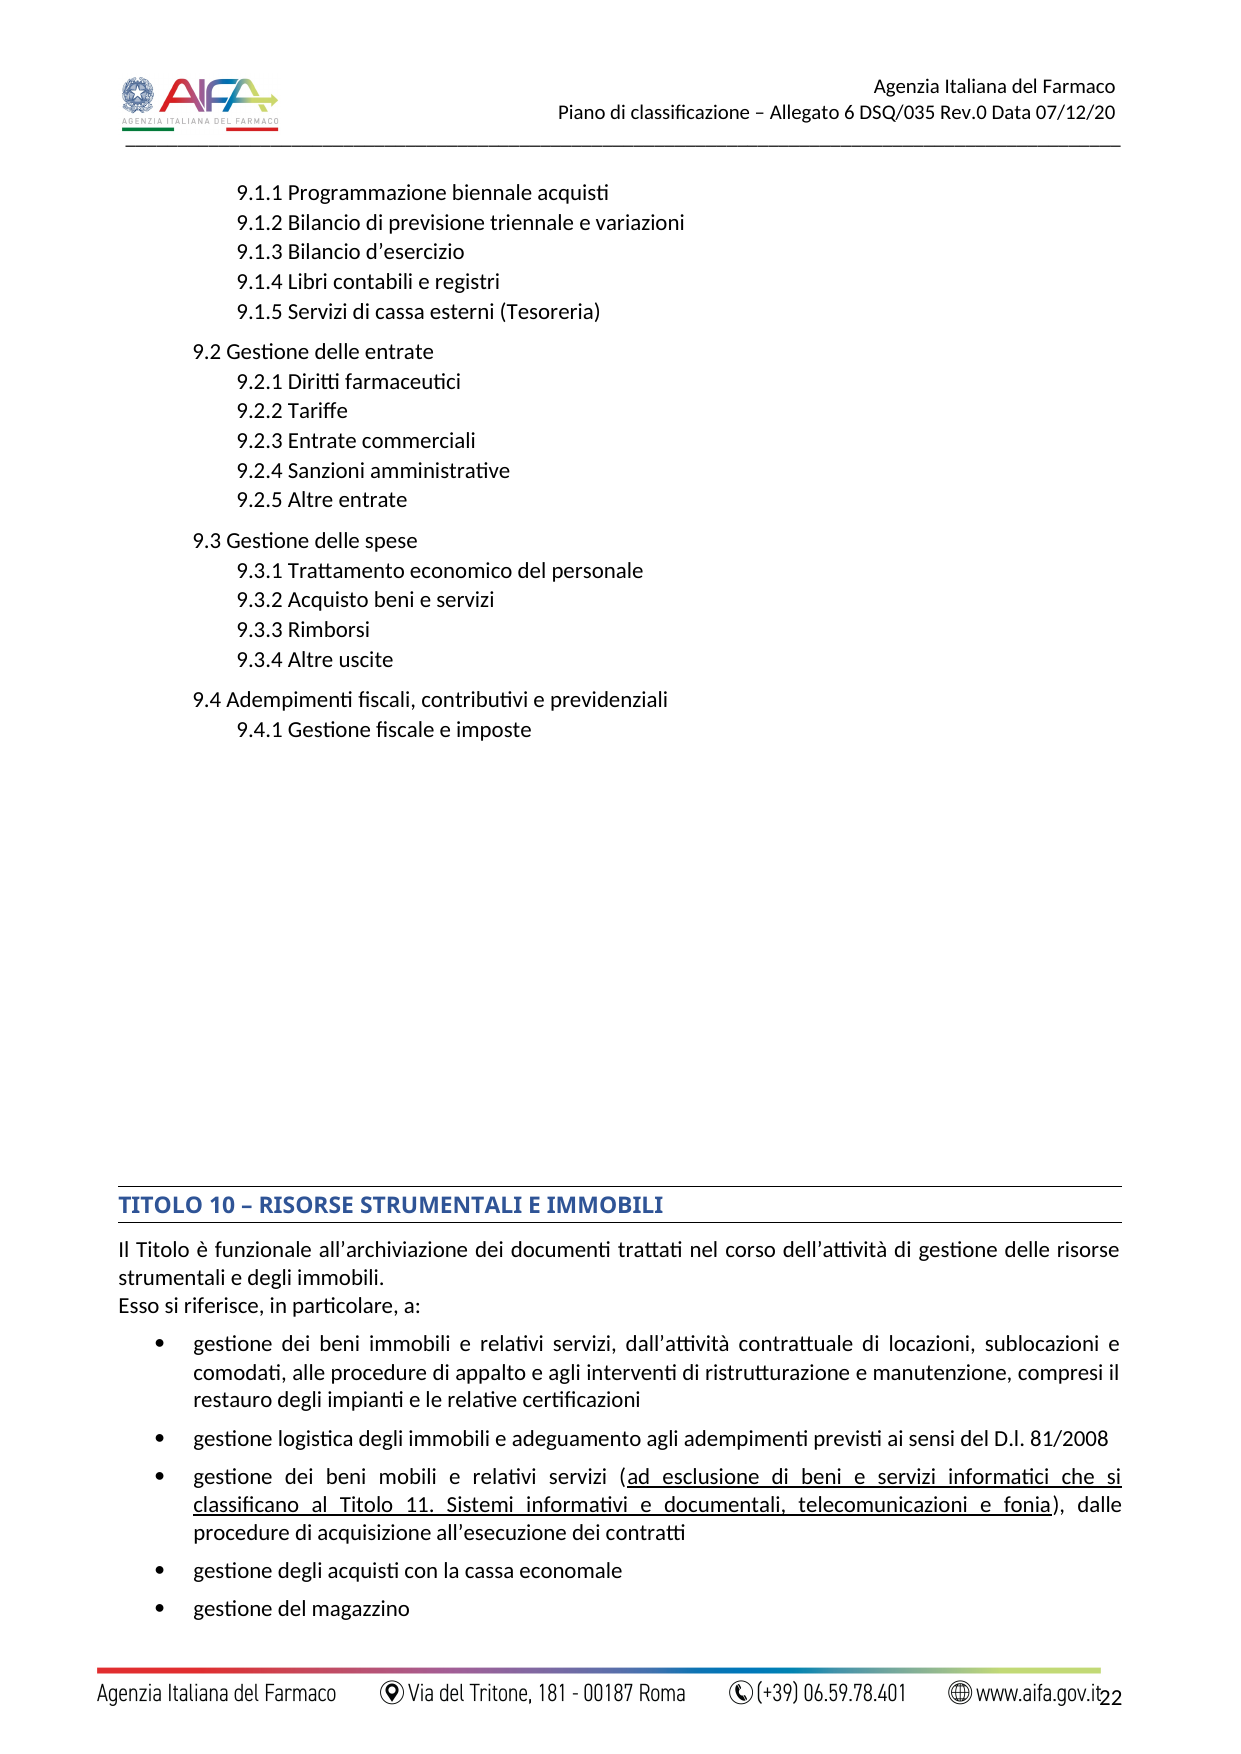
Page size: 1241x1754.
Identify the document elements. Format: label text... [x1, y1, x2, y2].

list gestione del magazzino [156, 1594, 1122, 1623]
list 9.3.3 Rimborsi [236, 615, 1122, 643]
list gestione logistica degli immobili e adeguamento agli adempimenti previsti ai sensi del D.l. 81/2008 [156, 1424, 1122, 1452]
text Esso si riferisce, in particolare, a: [118, 1291, 1122, 1319]
list 9.2 Gestione delle entrate [192, 337, 1122, 365]
list 9.2.5 Altre entrate [236, 486, 1122, 514]
list 9.3.2 Acquisto beni e servizi [236, 585, 1122, 613]
list 9.3 Gestione delle spese [192, 526, 1122, 554]
list 9.1.3 Bilancio d’esercizio [236, 237, 1122, 265]
subtitle TITOLO 10 – RISORSE STRUMENTALI E IMMOBILI [118, 1187, 1122, 1222]
list gestione dei beni mobili e relativi servizi (ad esclusione di beni e servizi informatici che si classificano al Titolo 11. Sistemi informativi e documentali, telecomunicazioni e fonia), dalle procedure di acquisizione all’esecuzione dei contratti [156, 1462, 1122, 1546]
list 9.1.4 Libri contabili e registri [236, 267, 1122, 295]
list 9.4.1 Gestione fiscale e imposte [236, 715, 1122, 743]
list 9.2.1 Diritti farmaceutici [236, 367, 1122, 395]
list 9.2.3 Entrate commerciali [236, 426, 1122, 454]
list gestione dei beni immobili e relativi servizi, dall’attività contrattuale di locazioni, sublocazioni e comodati, alle procedure di appalto e agli interventi di ristrutturazione e manutenzione, compresi il restauro degli impianti e le relative certificazioni [156, 1329, 1122, 1414]
list 9.1.2 Bilancio di previsione triennale e variazioni [236, 208, 1122, 236]
picture [0, 1635, 1219, 1754]
text Il Titolo è funzionale all’archiviazione dei documenti trattati nel corso dell’attività di gestione delle risorse strumentali e degli immobili. [118, 1235, 1122, 1291]
list 9.2.4 Sanzioni amministrative [236, 456, 1122, 484]
list gestione degli acquisti con la cassa economale [156, 1556, 1122, 1584]
list 9.3.1 Trattamento economico del personale [236, 556, 1122, 584]
list 9.1.5 Servizi di cassa esterni (Tesoreria) [236, 297, 1122, 325]
list 9.1.1 Programmazione biennale acquisti [236, 178, 1122, 206]
list 9.3.4 Altre uscite [236, 645, 1122, 673]
list 9.4 Adempimenti fiscali, contributivi e previdenziali [192, 685, 1122, 713]
list 9.2.2 Tariffe [236, 397, 1122, 424]
picture [118, 73, 282, 135]
